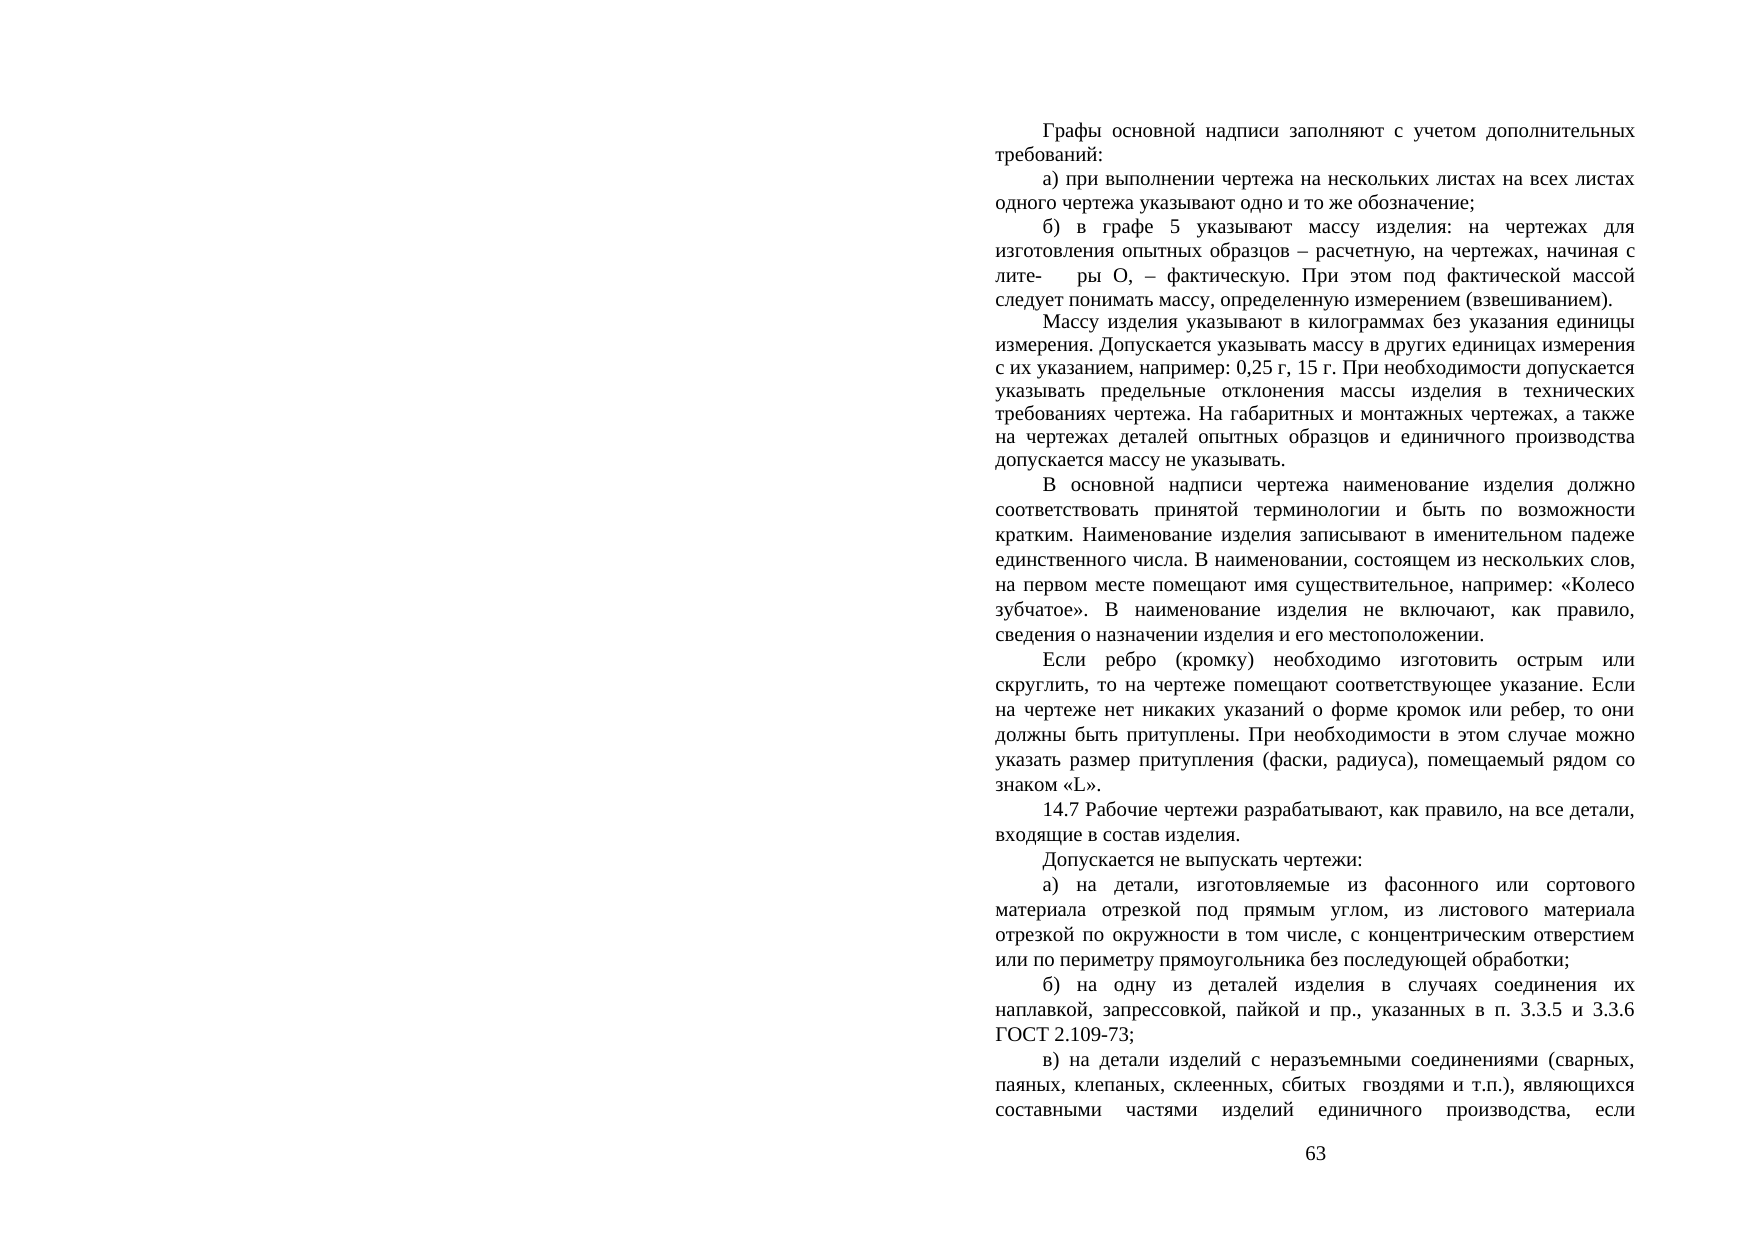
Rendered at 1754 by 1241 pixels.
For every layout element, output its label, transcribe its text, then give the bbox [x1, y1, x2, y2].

text б) на одну из деталей изделия в случаях соединения их наплавкой, запрессовкой, пайкой и пр., указанных в п. 3.3.5 и 3.3.6 ГОСТ 2.109-73; [995, 971, 1636, 1046]
text а) при выполнении чертежа на нескольких листах на всех листах одного чертежа указывают одно и то же обозначение; [995, 166, 1636, 214]
text Графы основной надписи заполняют с учетом дополнительных требований: [995, 118, 1636, 166]
text а) на детали, изготовляемые из фасонного или сортового материала отрезкой под прямым углом, из листового материала отрезкой по окружности в том числе, с концентрическим отверстием или по периметру прямоугольника без последующей обработки; [995, 871, 1636, 971]
text б) в графе 5 указывают массу изделия: на чертежах для изготовления опытных образцов – расчетную, на чертежах, начиная с лите- ры О, – фактическую. При этом под фактической массой следует понимать массу, определенную измерением (взвешиванием). [995, 214, 1636, 311]
text Допускается не выпускать чертежи: [995, 846, 1636, 871]
text Массу изделия указывают в килограммах без указания единицы измерения. Допускается указывать массу в других единицах измерения с их указанием, например: 0,25 г, 15 г. При необходимости допускается указывать предельные отклонения массы изделия в технических требованиях чертежа. На габаритных и монтажных чертежах, а также на чертежах деталей опытных образцов и единичного производства допускается массу не указывать. [995, 311, 1636, 471]
text Если ребро (кромку) необходимо изготовить острым или скруглить, то на чертеже помещают соответствующее указание. Если на чертеже нет никаких указаний о форме кромок или ребер, то они должны быть притуплены. При необходимости в этом случае можно указать размер притупления (фаски, радиуса), помещаемый рядом со знаком «L». [995, 646, 1636, 796]
text В основной надписи чертежа наименование изделия должно соответствовать принятой терминологии и быть по возможности кратким. Наименование изделия записывают в именительном падеже единственного числа. В наименовании, состоящем из нескольких слов, на первом месте помещают имя существительное, например: «Колесо зубчатое». В наименование изделия не включают, как правило, сведения о назначении изделия и его местоположении. [995, 471, 1636, 646]
text 14.7 Рабочие чертежи разрабатывают, как правило, на все детали, входящие в состав изделия. [995, 796, 1636, 846]
